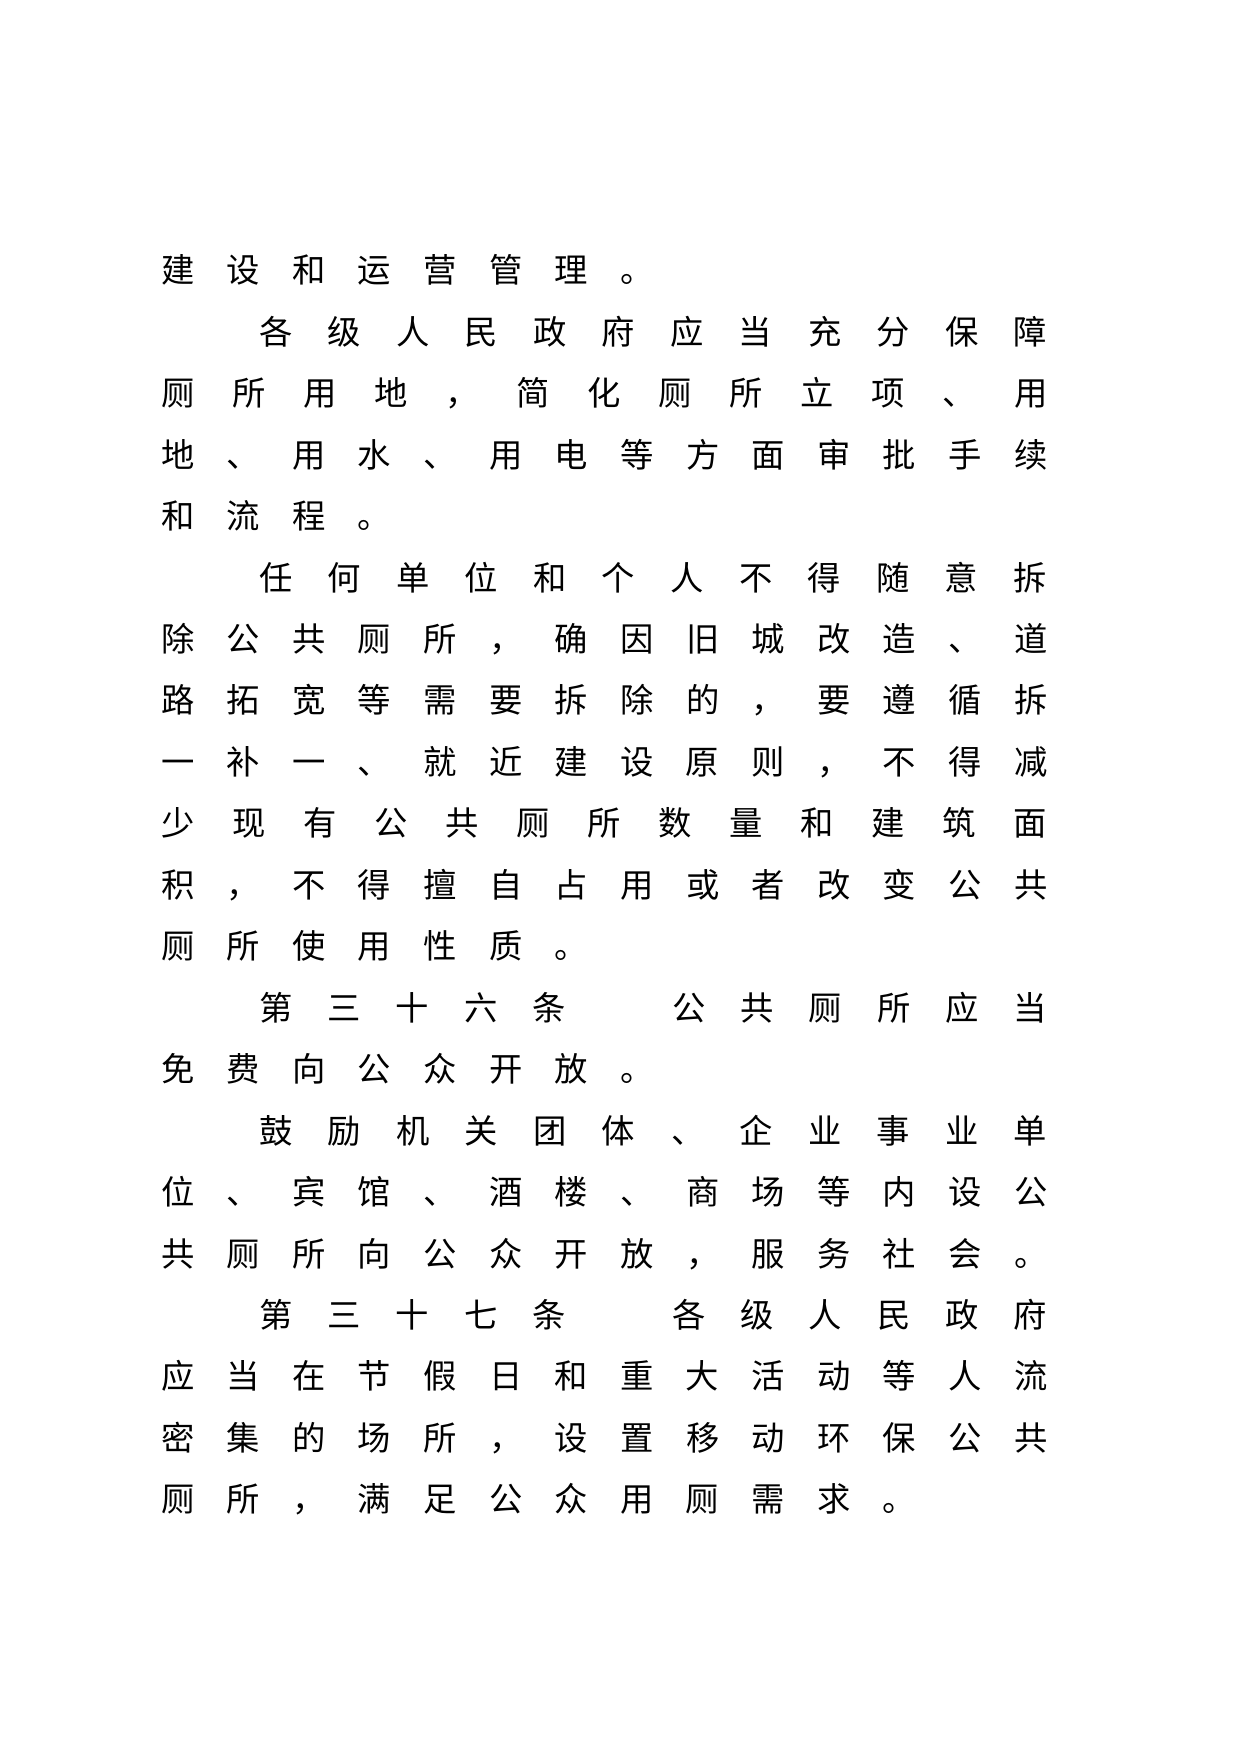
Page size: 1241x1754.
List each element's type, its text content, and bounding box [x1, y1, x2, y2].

text 鼓励机关团体、企业事业单位、宾馆、酒楼、商场等内设公共厕所向公众开放，服务社会。 [161, 1098, 1079, 1282]
text 第三十六条 公共厕所应当免费向公众开放。 [161, 975, 1079, 1098]
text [161, 237, 1079, 299]
text 第三十七条 各级人民政府应当在节假日和重大活动等人流密集的场所，设置移动环保公共厕所，满足公众用厕需求。 [161, 1282, 1079, 1528]
text 任何单位和个人不得随意拆除公共厕所，确因旧城改造、道路拓宽等需要拆除的，要遵循拆一补一、就近建设原则，不得减少现有公共厕所数量和建筑面积，不得擅自占用或者改变公共厕所使用性质。 [161, 545, 1079, 975]
text 各级人民政府应当充分保障厕所用地，简化厕所立项、用地、用水、用电等方面审批手续和流程。 [161, 299, 1079, 545]
